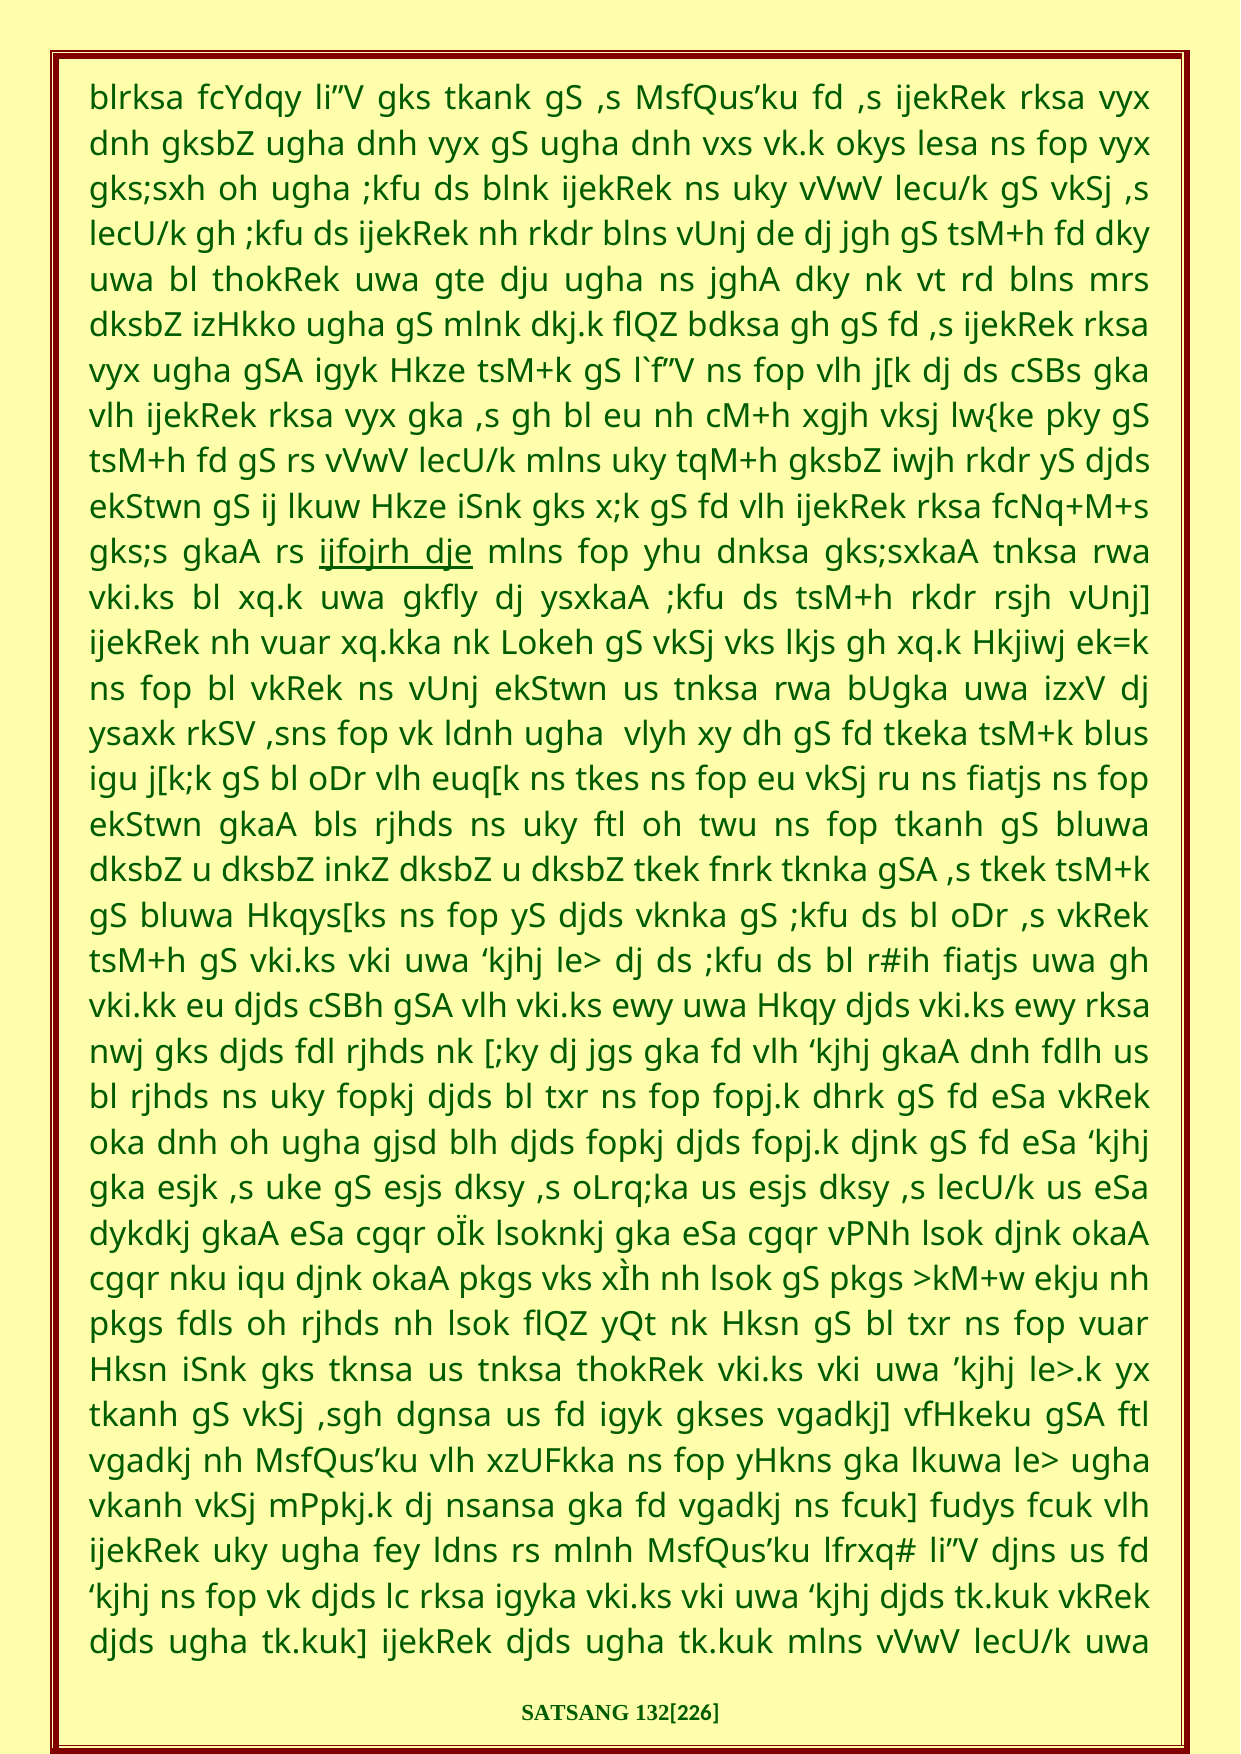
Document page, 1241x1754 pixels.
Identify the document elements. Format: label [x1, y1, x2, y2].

text [89, 74, 1152, 1663]
